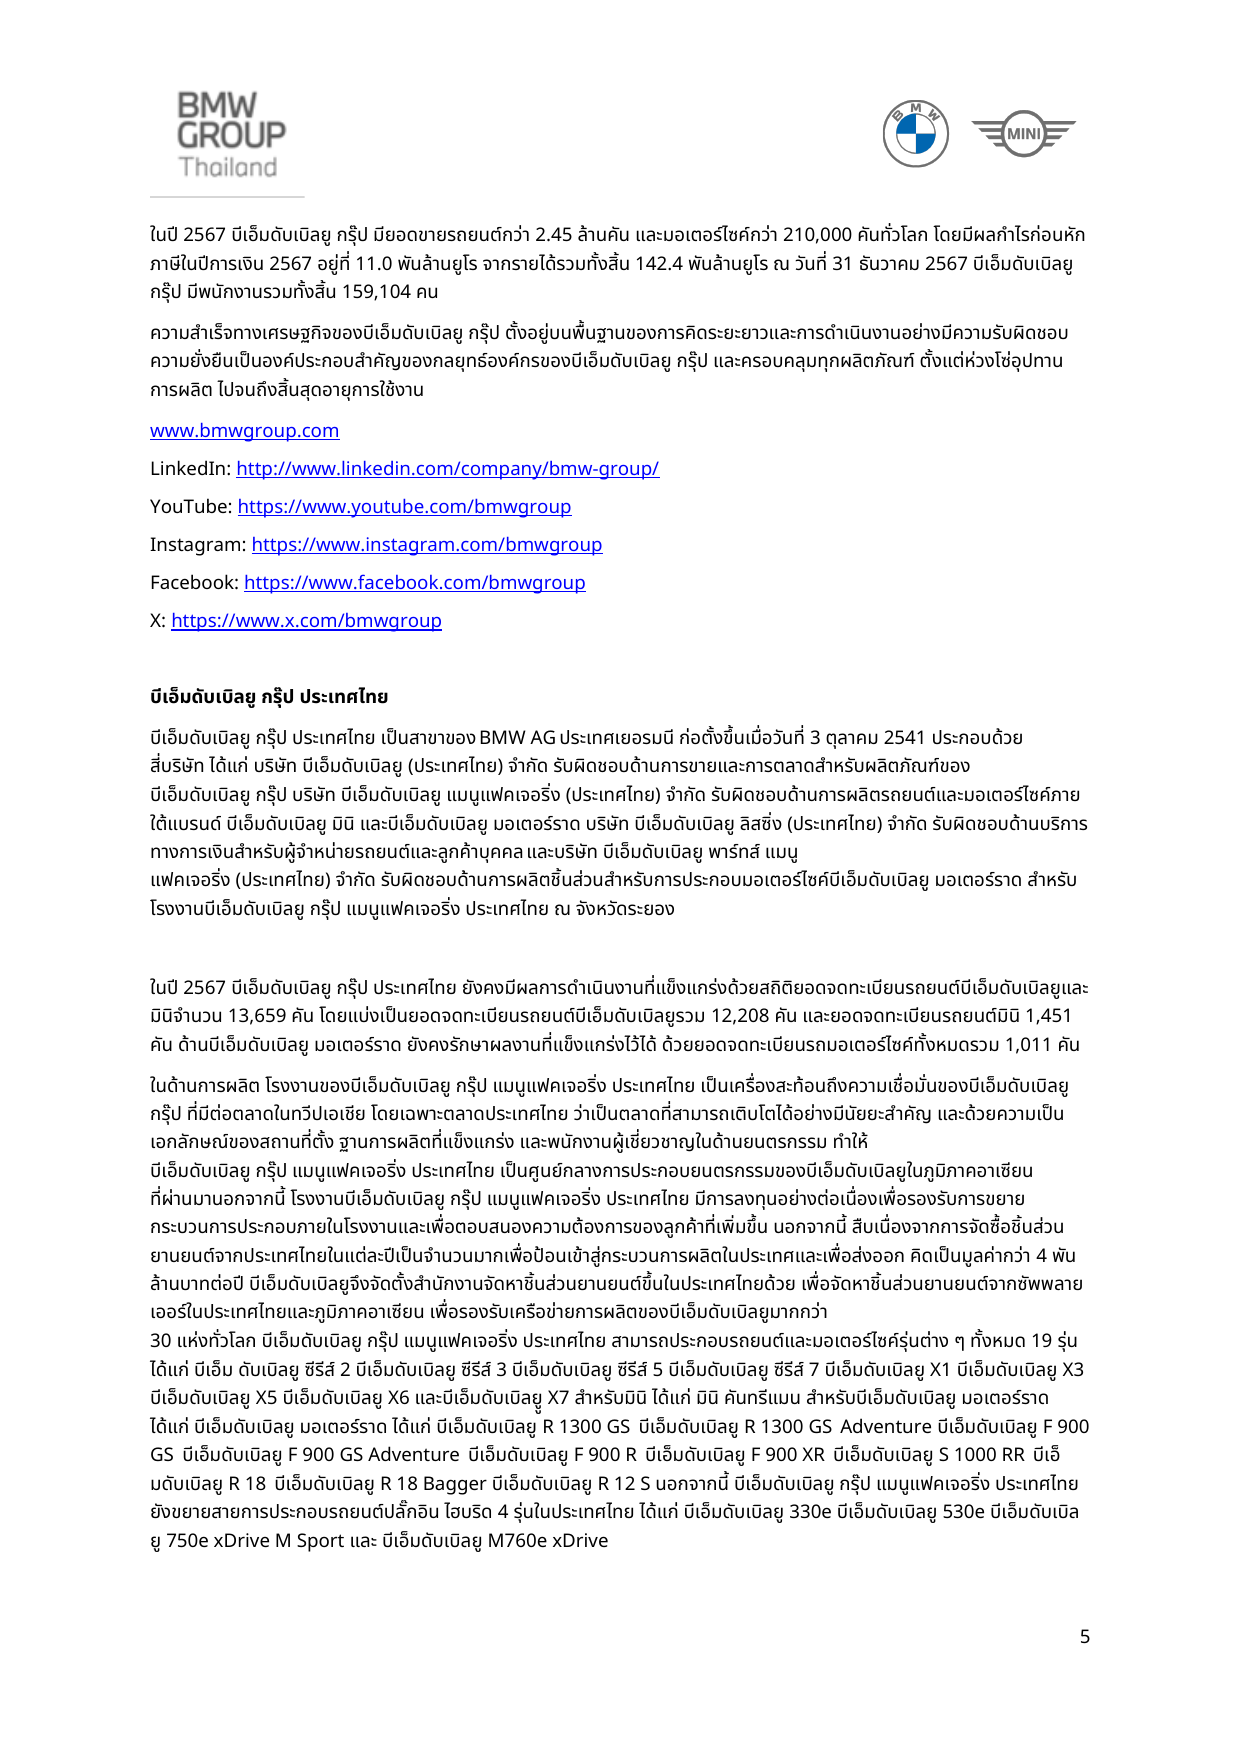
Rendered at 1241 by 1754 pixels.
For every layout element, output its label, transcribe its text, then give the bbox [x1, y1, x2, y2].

text Facebook: https://www.facebook.com/bmwgroup [150, 569, 1090, 595]
text Instagram: https://www.instagram.com/bmwgroup [150, 531, 1090, 557]
text ในปี 2567 บีเอ็มดับเบิลยู กรุ๊ป ประเทศไทย ยังคงมีผลการดำเนินงานที่แข็งแกร่งด้วยสถิติยอดจดทะเบียนรถยนต์บีเอ็มดับเบิลยูและมินิจำนวน 13,659 คัน โดยแบ่งเป็นยอดจดทะเบียนรถยนต์บีเอ็มดับเบิลยูรวม 12,208 คัน และยอดจดทะเบียนรถยนต์มินิ 1,451 คัน ด้านบีเอ็มดับเบิลยู มอเตอร์ราด ยังคงรักษาผลงานที่แข็งแกร่งไว้ได้ ด้วยยอดจดทะเบียนรถมอเตอร์ไซค์ทั้งหมดรวม 1,011 คัน [150, 974, 1090, 1060]
picture [150, 73, 305, 199]
text ในปี 2567 บีเอ็มดับเบิลยู กรุ๊ป มียอดขายรถยนต์กว่า 2.45 ล้านคัน และมอเตอร์ไซค์กว่า 210,000 คันทั่วโลก โดยมีผลกำไรก่อนหักภาษีในปีการเงิน 2567 อยู่ที่ 11.0 พันล้านยูโร จากรายได้รวมทั้งสิ้น 142.4 พันล้านยูโร ณ วันที่ 31 ธันวาคม 2567 บีเอ็มดับเบิลยู กรุ๊ป มีพนักงานรวมทั้งสิ้น 159,104 คน [150, 222, 1090, 307]
text บีเอ็มดับเบิลยู กรุ๊ป ประเทศไทย เป็นสาขาของ BMW AG ประเทศเยอรมนี ก่อตั้งขึ้นเมื่อวันที่ 3 ตุลาคม 2541 ประกอบด้วย สี่บริษัท ได้แก่ บริษัท บีเอ็มดับเบิลยู (ประเทศไทย) จำกัด รับผิดชอบด้านการขายและการตลาดสำหรับผลิตภัณฑ์ของ บีเอ็มดับเบิลยู กรุ๊ป บริษัท บีเอ็มดับเบิลยู แมนูแฟคเจอริ่ง (ประเทศไทย) จำกัด รับผิดชอบด้านการผลิตรถยนต์และมอเตอร์ไซค์ภายใต้แบรนด์ บีเอ็มดับเบิลยู มินิ และบีเอ็มดับเบิลยู มอเตอร์ราด บริษัท บีเอ็มดับเบิลยู ลิสซิ่ง (ประเทศไทย) จำกัด รับผิดชอบด้านบริการทางการเงินสำหรับผู้จำหน่ายรถยนต์และลูกค้าบุคคล และบริษัท บีเอ็มดับเบิลยู พาร์ทส์ แมนู แฟคเจอริ่ง (ประเทศไทย) จำกัด รับผิดชอบด้านการผลิตชิ้นส่วนสำหรับการประกอบมอเตอร์ไซค์บีเอ็มดับเบิลยู มอเตอร์ราด สำหรับโรงงานบีเอ็มดับเบิลยู กรุ๊ป แมนูแฟคเจอริ่ง ประเทศไทย ณ จังหวัดระยอง [150, 724, 1090, 923]
picture [882, 100, 1077, 168]
text ความสำเร็จทางเศรษฐกิจของบีเอ็มดับเบิลยู กรุ๊ป ตั้งอยู่บนพื้นฐานของการคิดระยะยาวและการดำเนินงานอย่างมีความรับผิดชอบ ความยั่งยืนเป็นองค์ประกอบสำคัญของกลยุทธ์องค์กรของบีเอ็มดับเบิลยู กรุ๊ป และครอบคลุมทุกผลิตภัณฑ์ ตั้งแต่ห่วงโซ่อุปทาน การผลิต ไปจนถึงสิ้นสุดอายุการใช้งาน [150, 320, 1090, 405]
text www.bmwgroup.com [150, 417, 1090, 443]
text บีเอ็มดับเบิลยู กรุ๊ป ประเทศไทย [150, 683, 1090, 712]
text X: https://www.x.com/bmwgroup [150, 607, 1090, 633]
text YouTube: https://www.youtube.com/bmwgroup [150, 493, 1090, 519]
text LinkedIn: http://www.linkedin.com/company/bmw-group/ [150, 455, 1090, 481]
text ในด้านการผลิต โรงงานของบีเอ็มดับเบิลยู กรุ๊ป แมนูแฟคเจอริ่ง ประเทศไทย เป็นเครื่องสะท้อนถึงความเชื่อมั่นของบีเอ็มดับเบิลยู กรุ๊ป ที่มีต่อตลาดในทวีปเอเชีย โดยเฉพาะตลาดประเทศไทย ว่าเป็นตลาดที่สามารถเติบโตได้อย่างมีนัยยะสำคัญ และด้วยความเป็นเอกลักษณ์ของสถานที่ตั้ง ฐานการผลิตที่แข็งแกร่ง และพนักงานผู้เชี่ยวชาญในด้านยนตรกรรม ทำให้ บีเอ็มดับเบิลยู กรุ๊ป แมนูแฟคเจอริ่ง ประเทศไทย เป็นศูนย์กลางการประกอบยนตรกรรมของบีเอ็มดับเบิลยูในภูมิภาคอาเซียน ที่ผ่านมานอกจากนี้ โรงงานบีเอ็มดับเบิลยู กรุ๊ป แมนูแฟคเจอริ่ง ประเทศไทย มีการลงทุนอย่างต่อเนื่องเพื่อรองรับการขยายกระบวนการประกอบภายในโรงงานและเพื่อตอบสนองความต้องการของลูกค้าที่เพิ่มขึ้น นอกจากนี้ สืบเนื่องจากการจัดซื้อชิ้นส่วนยานยนต์จากประเทศไทยในแต่ละปีเป็นจำนวนมากเพื่อป้อนเข้าสู่กระบวนการผลิตในประเทศและเพื่อส่งออก คิดเป็นมูลค่ากว่า 4 พันล้านบาทต่อปี บีเอ็มดับเบิลยูจึงจัดตั้งสำนักงานจัดหาชิ้นส่วนยานยนต์ขึ้นในประเทศไทยด้วย เพื่อจัดหาชิ้นส่วนยานยนต์จากซัพพลายเออร์ในประเทศไทยและภูมิภาคอาเซียน เพื่อรองรับเครือข่ายการผลิตของบีเอ็มดับเบิลยูมากกว่า 30 แห่งทั่วโลก บีเอ็มดับเบิลยู กรุ๊ป แมนูแฟคเจอริ่ง ประเทศไทย สามารถประกอบรถยนต์และมอเตอร์ไซค์รุ่นต่าง ๆ ทั้งหมด 19 รุ่น ได้แก่ บีเอ็ม ดับเบิลยู ซีรีส์ 2 บีเอ็มดับเบิลยู ซีรีส์ 3 บีเอ็มดับเบิลยู ซีรีส์ 5 บีเอ็มดับเบิลยู ซีรีส์ 7 บีเอ็มดับเบิลยู X1 บีเอ็มดับเบิลยู X3 บีเอ็มดับเบิลยู X5 บีเอ็มดับเบิลยู X6 และบีเอ็มดับเบิลยูู X7 สำหรับมินิ ได้แก่ มินิ คันทรีแมน สำหรับบีเอ็มดับเบิลยู มอเตอร์ราด ได้แก่ บีเอ็มดับเบิลยู มอเตอร์ราด ได้แก่ บีเอ็มดับเบิลยู R 1300 GS บีเอ็มดับเบิลยู R 1300 GS Adventure บีเอ็มดับเบิลยู F 900 GS บีเอ็มดับเบิลยู F 900 GS Adventure บีเอ็มดับเบิลยู F 900 R บีเอ็มดับเบิลยู F 900 XR บีเอ็มดับเบิลยู S 1000 RR บีเอ็มดับเบิลยู R 18 บีเอ็มดับเบิลยู R 18 Bagger บีเอ็มดับเบิลยู R 12 S นอกจากนี้ บีเอ็มดับเบิลยู กรุ๊ป แมนูแฟคเจอริ่ง ประเทศไทย ยังขยายสายการประกอบรถยนต์ปลั๊กอิน ไฮบริด 4 รุ่นในประเทศไทย ได้แก่ บีเอ็มดับเบิลยู 330e บีเอ็มดับเบิลยู 530e บีเอ็มดับเบิลยู 750e xDrive M Sport และ บีเอ็มดับเบิลยู M760e xDrive [150, 1072, 1090, 1556]
